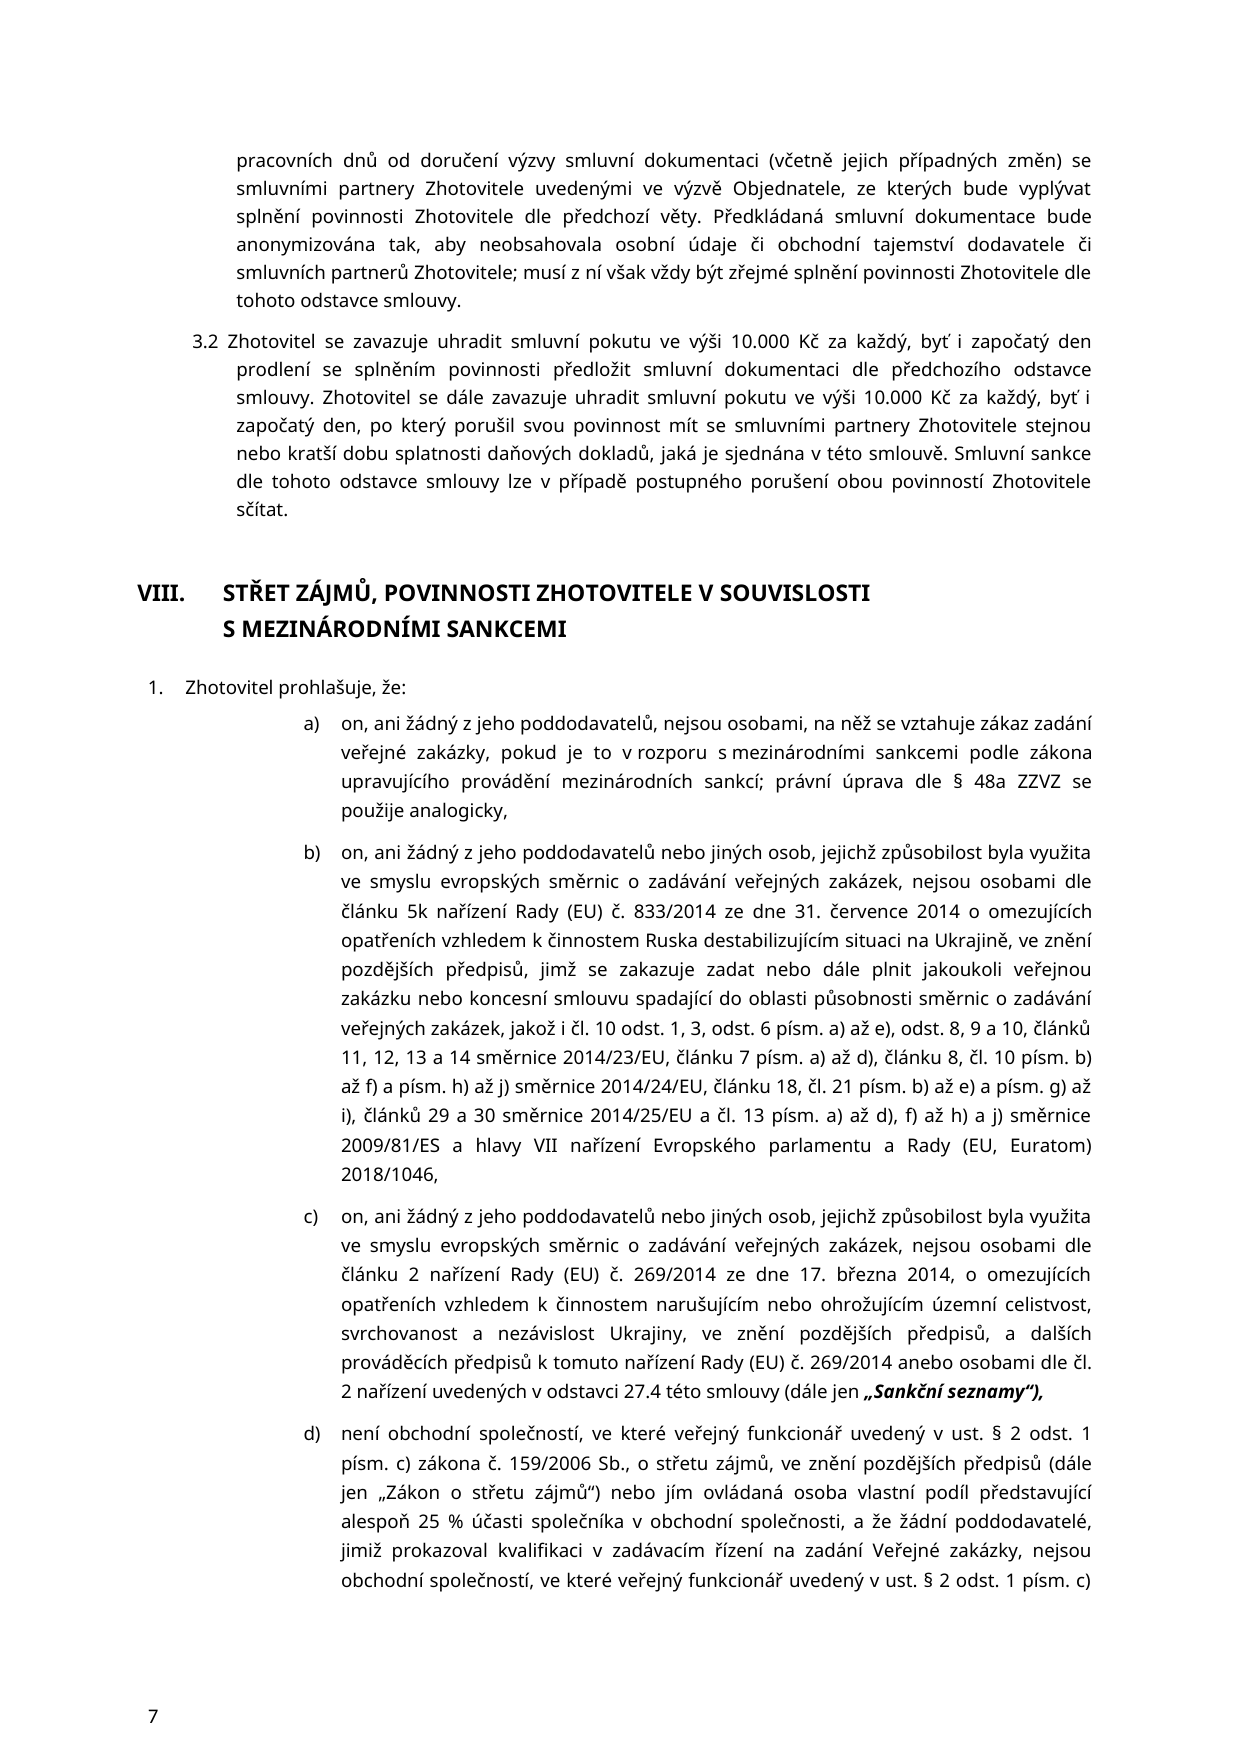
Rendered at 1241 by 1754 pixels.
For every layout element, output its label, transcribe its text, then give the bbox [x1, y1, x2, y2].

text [192, 148, 1093, 313]
text on, ani žádný z jeho poddodavatelů nebo jiných osob, jejichž způsobilost byla využita ve smyslu evropských směrnic o zadávání veřejných zakázek, nejsou osobami dle článku 5k nařízení Rady (EU) č. 833/2014 ze dne 31. července 2014 o omezujících opatřeních vzhledem k činnostem Ruska destabilizujícím situaci na Ukrajině, ve znění pozdějších předpisů, jimž se zakazuje zadat nebo dále plnit jakoukoli veřejnou zakázku nebo koncesní smlouvu spadající do oblasti působnosti směrnic o zadávání veřejných zakázek, jakož i čl. 10 odst. 1, 3, odst. 6 písm. a) až e), odst. 8, 9 a 10, článků 11, 12, 13 a 14 směrnice 2014/23/EU, článku 7 písm. a) až d), článku 8, čl. 10 písm. b) až f) a písm. h) až j) směrnice 2014/24/EU, článku 18, čl. 21 písm. b) až e) a písm. g) až i), článků 29 a 30 směrnice 2014/25/EU a čl. 13 písm. a) až d), f) až h) a j) směrnice 2009/81/ES a hlavy VII nařízení Evropského parlamentu a Rady (EU, Euratom) 2018/1046, [303, 839, 1093, 1187]
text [303, 1421, 1093, 1592]
list Zhotovitel prohlašuje, že: [148, 674, 1093, 700]
text on, ani žádný z jeho poddodavatelů, nejsou osobami, na něž se vztahuje zákaz zadání veřejné zakázky, pokud je to v rozporu s mezinárodními sankcemi podle zákona upravujícího provádění mezinárodních sankcí; právní úprava dle § 48a ZZVZ se použije analogicky, [303, 710, 1093, 823]
text 3.2 Zhotovitel se zavazuje uhradit smluvní pokutu ve výši 10.000 Kč za každý, byť i započatý den prodlení se splněním povinnosti předložit smluvní dokumentaci dle předchozího odstavce smlouvy. Zhotovitel se dále zavazuje uhradit smluvní pokutu ve výši 10.000 Kč za každý, byť i započatý den, po který porušil svou povinnost mít se smluvními partnery Zhotovitele stejnou nebo kratší dobu splatnosti daňových dokladů, jaká je sjednána v této smlouvě. Smluvní sankce dle tohoto odstavce smlouvy lze v případě postupného porušení obou povinností Zhotovitele sčítat. [192, 328, 1093, 522]
text on, ani žádný z jeho poddodavatelů nebo jiných osob, jejichž způsobilost byla využita ve smyslu evropských směrnic o zadávání veřejných zakázek, nejsou osobami dle článku 2 nařízení Rady (EU) č. 269/2014 ze dne 17. března 2014, o omezujících opatřeních vzhledem k činnostem narušujícím nebo ohrožujícím územní celistvost, svrchovanost a nezávislost Ukrajiny, ve znění pozdějších předpisů, a dalších prováděcích předpisů k tomuto nařízení Rady (EU) č. 269/2014 anebo osobami dle čl. 2 nařízení uvedených v odstavci 27.4 této smlouvy (dále jen „Sankční seznamy“), [303, 1203, 1093, 1404]
list STŘET ZÁJMŮ, POVINNOSTI ZHOTOVITELE V SOUVISLOSTI S MEZINÁRODNÍMI SANKCEMI [185, 577, 1093, 644]
